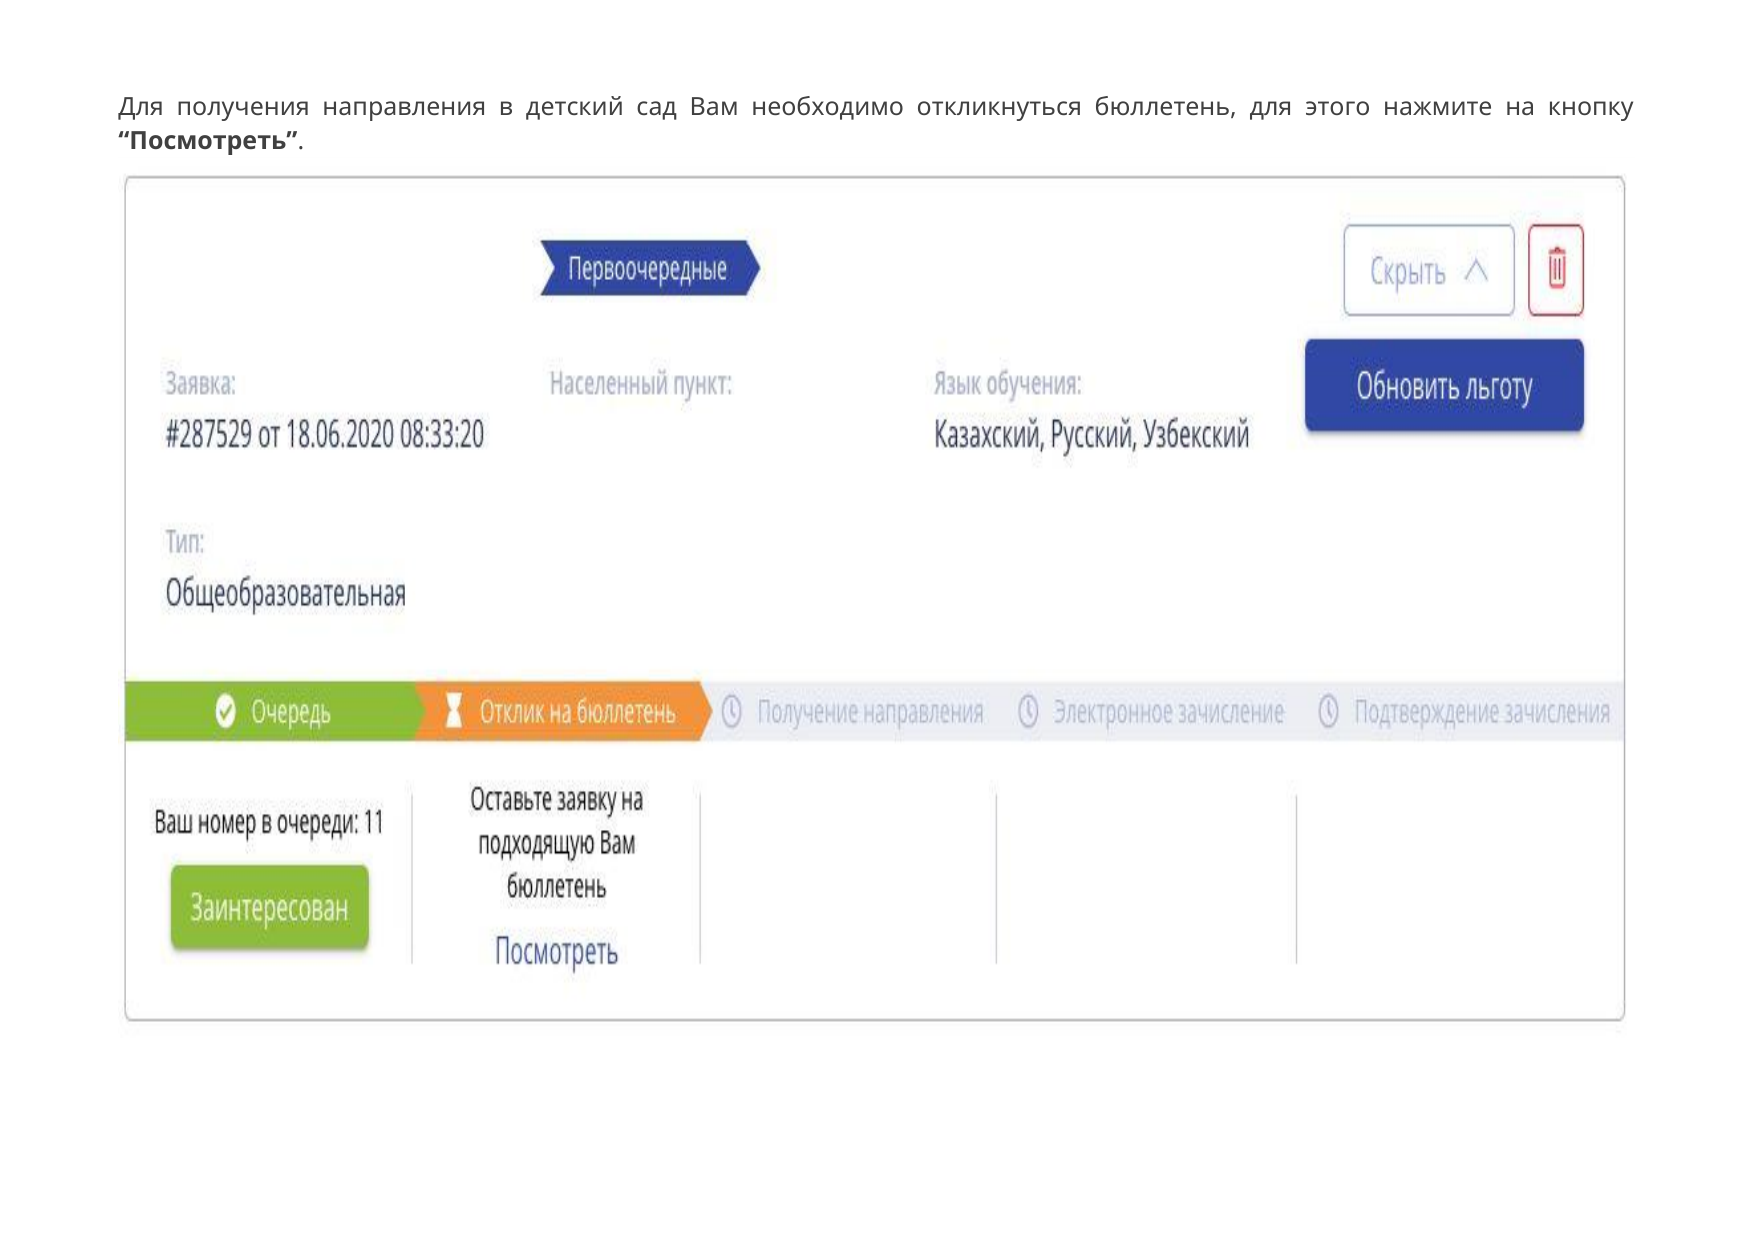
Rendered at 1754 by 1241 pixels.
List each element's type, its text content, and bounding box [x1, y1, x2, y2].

text Для получения направления в детский сад Вам необходимо откликнуться бюллетень, для этого нажмите на кнопку “Посмотреть”. [118, 88, 1636, 156]
picture [118, 156, 1636, 1038]
